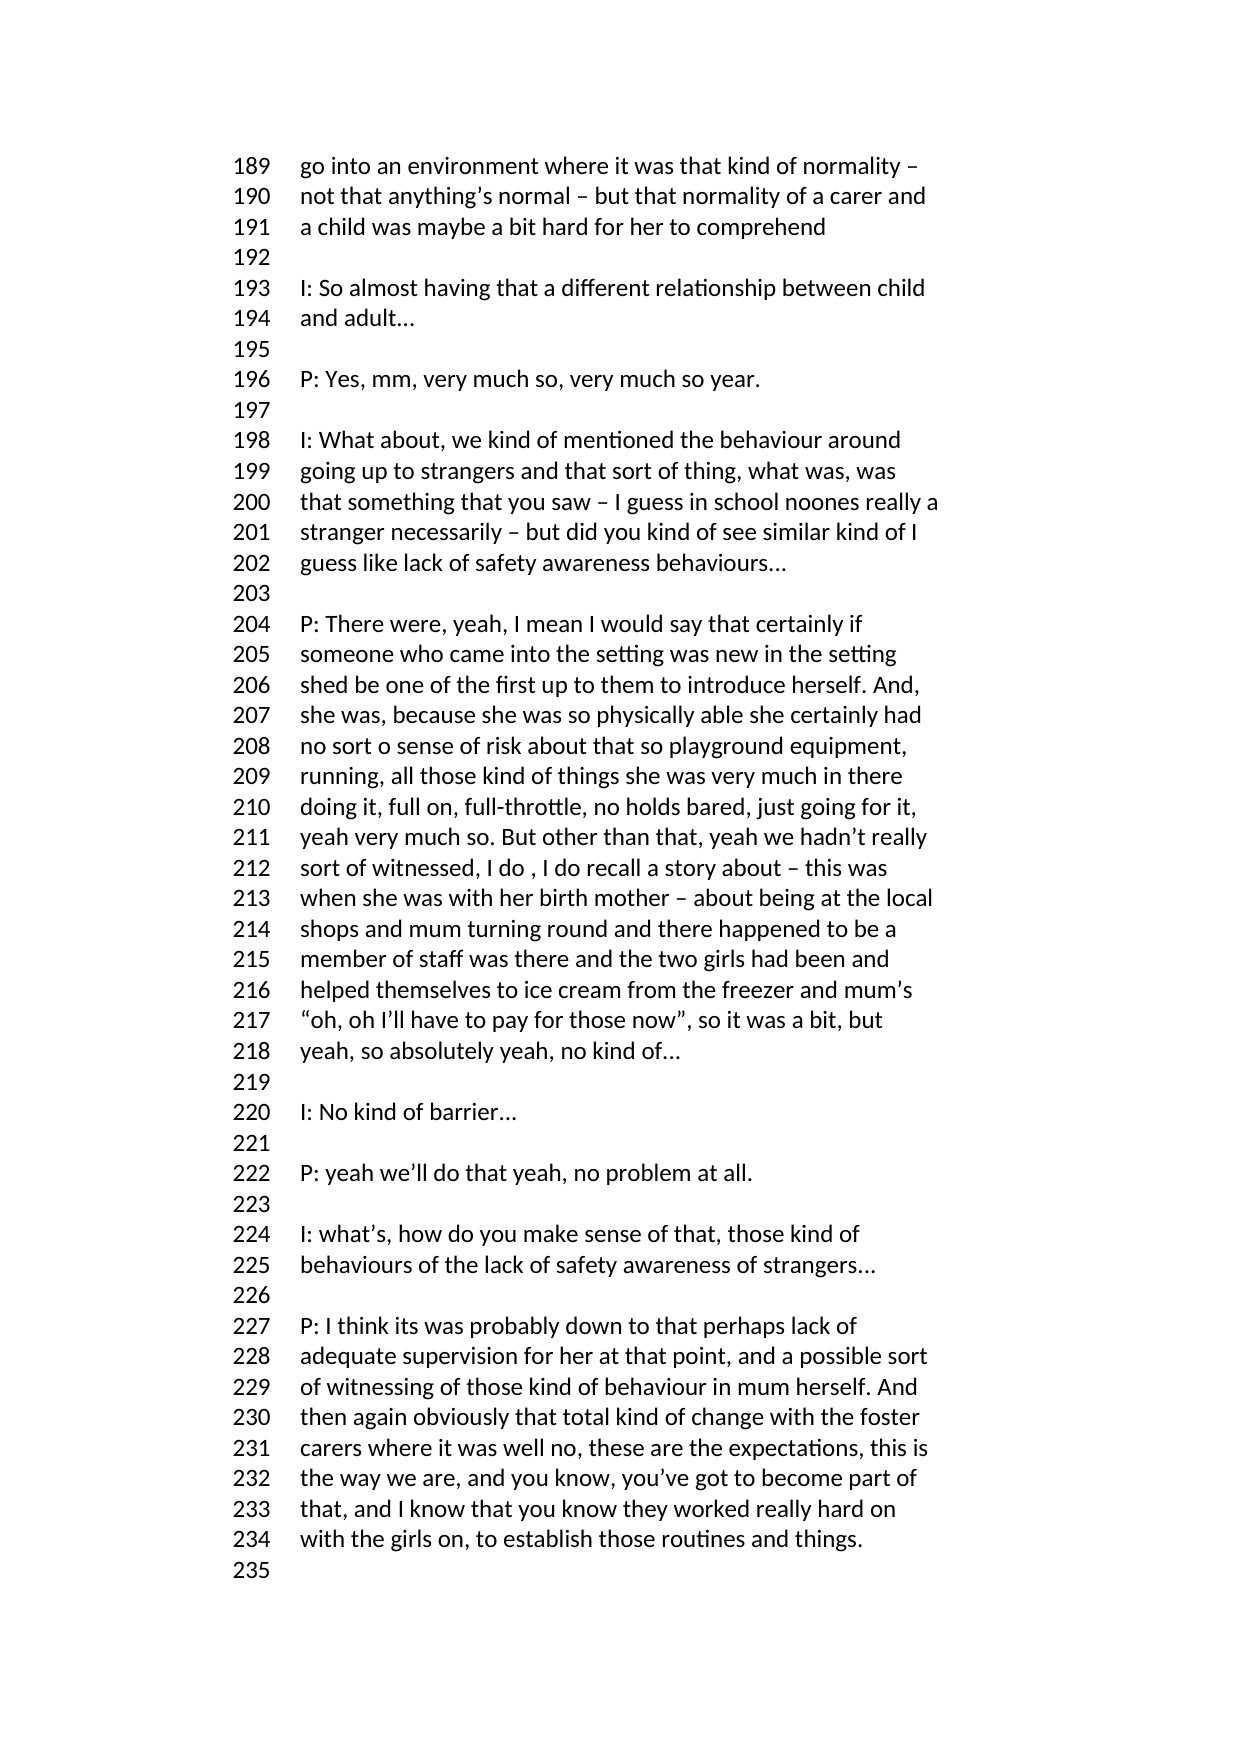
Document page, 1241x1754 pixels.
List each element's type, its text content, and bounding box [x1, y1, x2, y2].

text I: what’s, how do you make sense of that, those kind of behaviours of the lack of safety awareness of strangers... [300, 1218, 940, 1279]
text P: yeah we’ll do that yeah, no problem at all. [300, 1157, 940, 1188]
text I: So almost having that a different relationship between child and adult... [300, 272, 940, 333]
text I: No kind of barrier... [300, 1096, 940, 1127]
text I: What about, we kind of mentioned the behaviour around going up to strangers and that sort of thing, what was, was that something that you saw – I guess in school noones really a stranger necessarily – but did you kind of see similar kind of I guess like lack of safety awareness behaviours... [300, 425, 940, 577]
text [300, 150, 940, 242]
text P: Yes, mm, very much so, very much so year. [300, 364, 940, 394]
text P: I think its was probably down to that perhaps lack of adequate supervision for her at that point, and a possible sort of witnessing of those kind of behaviour in mum herself. And then again obviously that total kind of change with the foster carers where it was well no, these are the expectations, this is the way we are, and you know, you’ve got to become part of that, and I know that you know they worked really hard on with the girls on, to establish those routines and things. [300, 1310, 940, 1554]
text P: There were, yeah, I mean I would say that certainly if someone who came into the setting was new in the setting shed be one of the first up to them to introduce herself. And, she was, because she was so physically able she certainly had no sort o sense of risk about that so playground equipment, running, all those kind of things she was very much in there doing it, full on, full-throttle, no holds bared, just going for it, yeah very much so. But other than that, yeah we hadn’t really sort of witnessed, I do , I do recall a story about – this was when she was with her birth mother – about being at the local shops and mum turning round and there happened to be a member of staff was there and the two girls had been and helped themselves to ice cream from the freezer and mum’s “oh, oh I’ll have to pay for those now”, so it was a bit, but yeah, so absolutely yeah, no kind of... [300, 608, 940, 1066]
